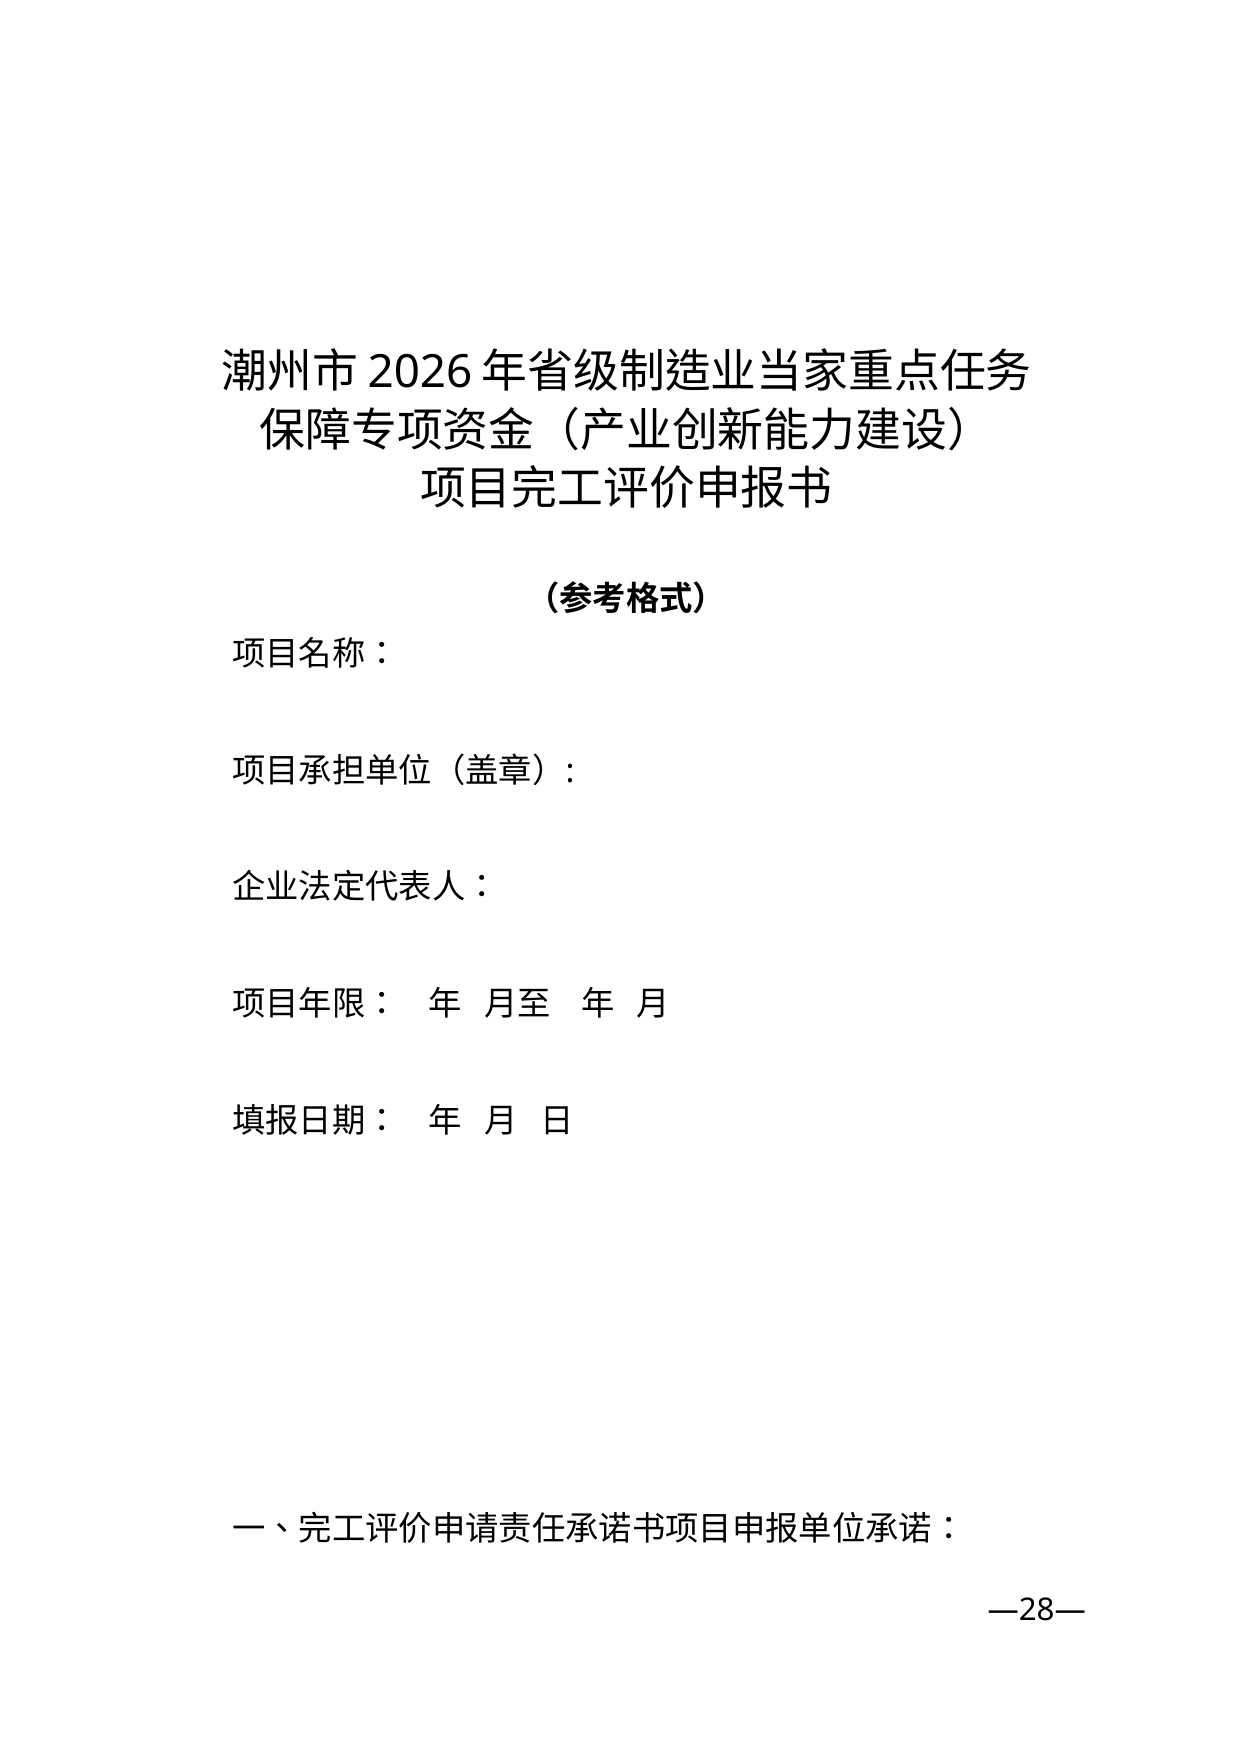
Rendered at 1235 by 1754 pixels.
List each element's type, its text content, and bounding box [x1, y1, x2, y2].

text 潮州市2026年省级制造业当家重点任务 [165, 341, 1087, 399]
text 保障专项资金（产业创新能力建设） [165, 399, 1087, 458]
list 完工评价申请责任承诺书项目申报单位承诺： [165, 1494, 1087, 1552]
text 项目名称： [165, 619, 1087, 677]
text 项目完工评价申报书 [165, 458, 1087, 516]
text 项目年限： 年 月至 年 月 [165, 969, 1087, 1027]
text （参考格式） [165, 574, 1087, 619]
text 项目承担单位（盖章）: [165, 736, 1087, 794]
text 填报日期： 年 月 日 [165, 1086, 1087, 1144]
text 企业法定代表人： [165, 852, 1087, 911]
